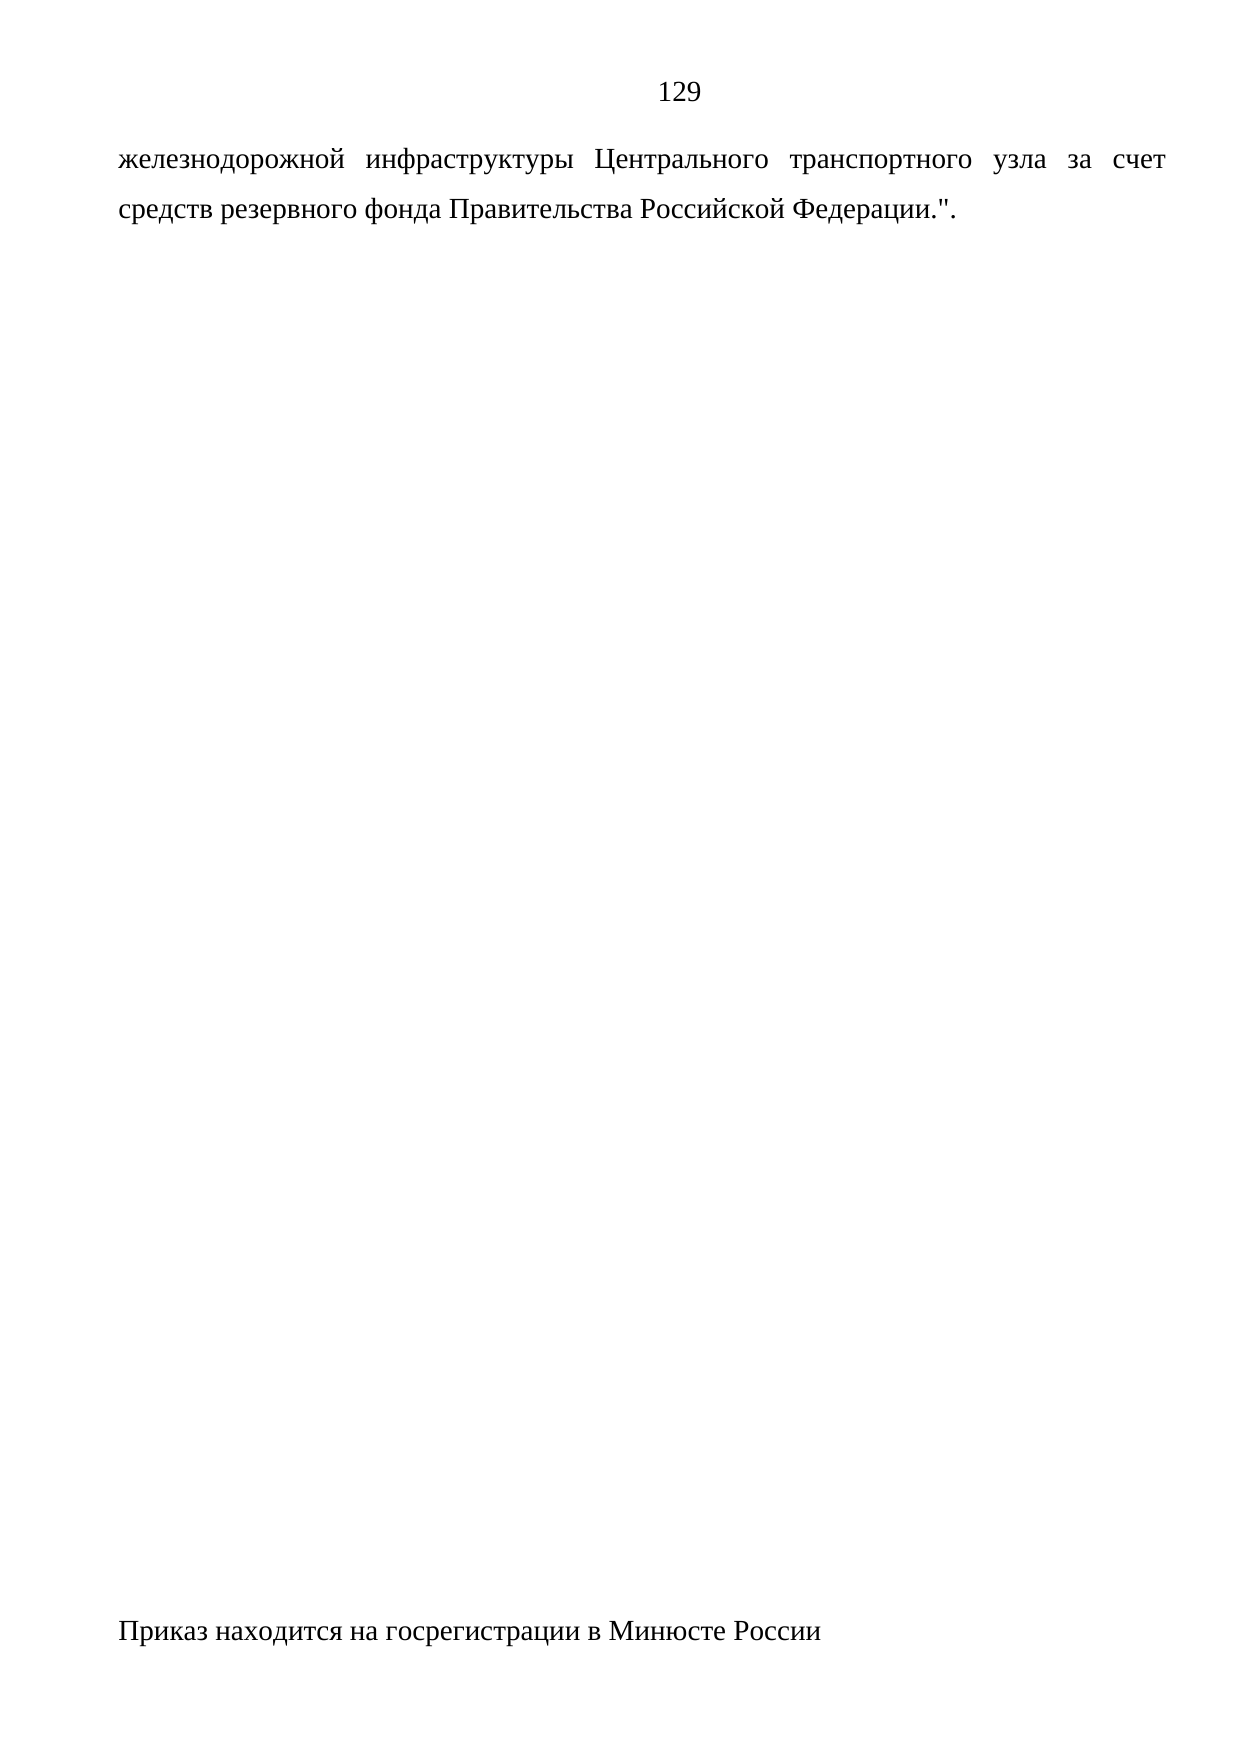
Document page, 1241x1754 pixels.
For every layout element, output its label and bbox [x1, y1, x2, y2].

text [118, 141, 1167, 225]
